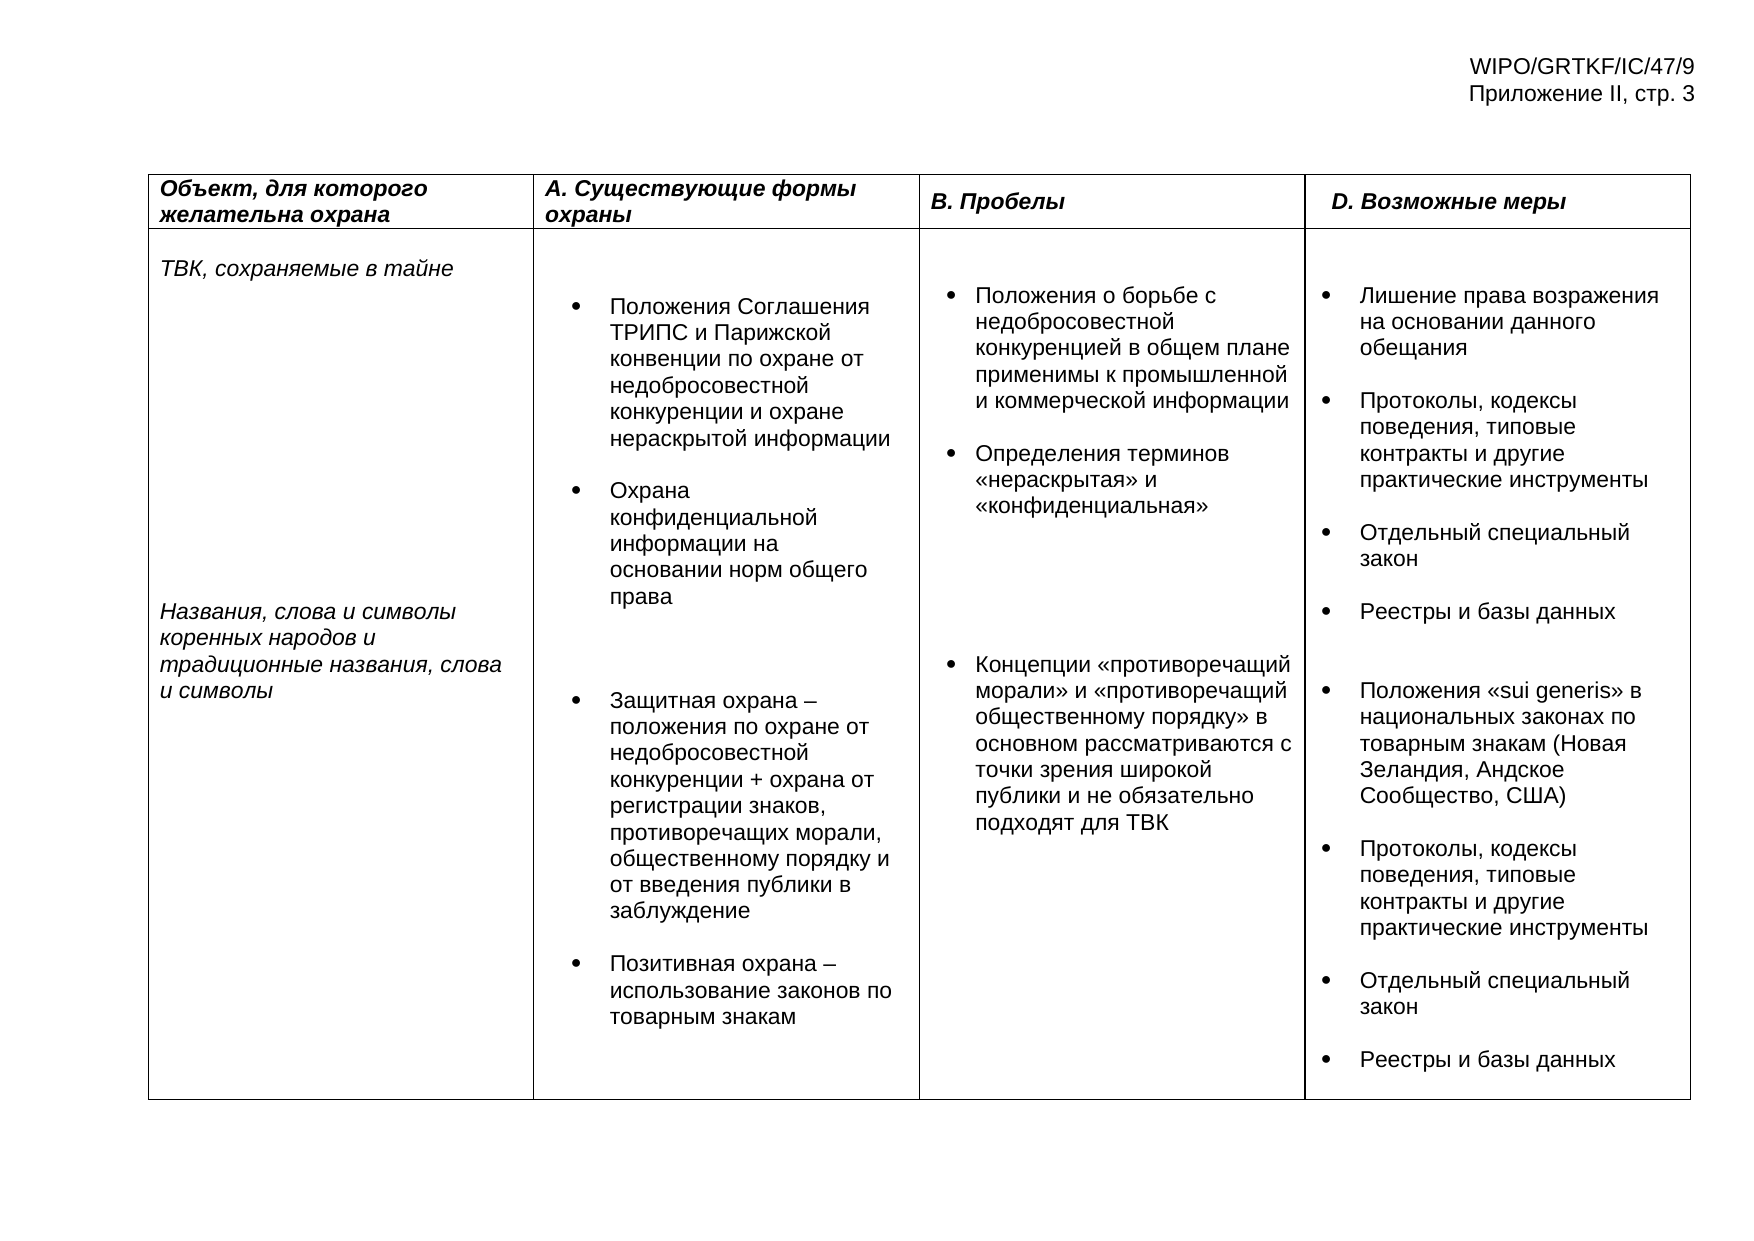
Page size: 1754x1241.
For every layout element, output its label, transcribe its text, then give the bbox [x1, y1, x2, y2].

table_cell Положения о борьбе с недобросовестной конкуренцией в общем плане применимы к промышленной и коммерческой информации Определения терминов «нераскрытая» и «конфиденциальная» Концепции «противоречащий морали» и «противоречащий общественному порядку» в основном рассматриваются с точки зрения широкой публики и не обязательно подходят для ТВК [920, 229, 1304, 1098]
table_header Объект, для которого желательна охрана [149, 175, 533, 228]
table_header А. Существующие формы охраны [534, 175, 919, 228]
table_cell [534, 229, 919, 1098]
table_cell ТВК, сохраняемые в тайне Названия, слова и символы коренных народов и традиционные названия, слова и символы [149, 229, 533, 1098]
table_cell Лишение права возражения на основании данного обещания Протоколы, кодексы поведения, типовые контракты и другие практические инструменты Отдельный специальный закон Реестры и базы данных Положения «sui generis» в национальных законах по товарным знакам (Новая Зеландия, Андское Сообщество, США) Протоколы, кодексы поведения, типовые контракты и другие практические инструменты Отдельный специальный закон Реестры и базы данных [1306, 229, 1690, 1098]
table_header В. Пробелы [920, 175, 1304, 228]
table_header D. Возможные меры [1306, 175, 1690, 228]
